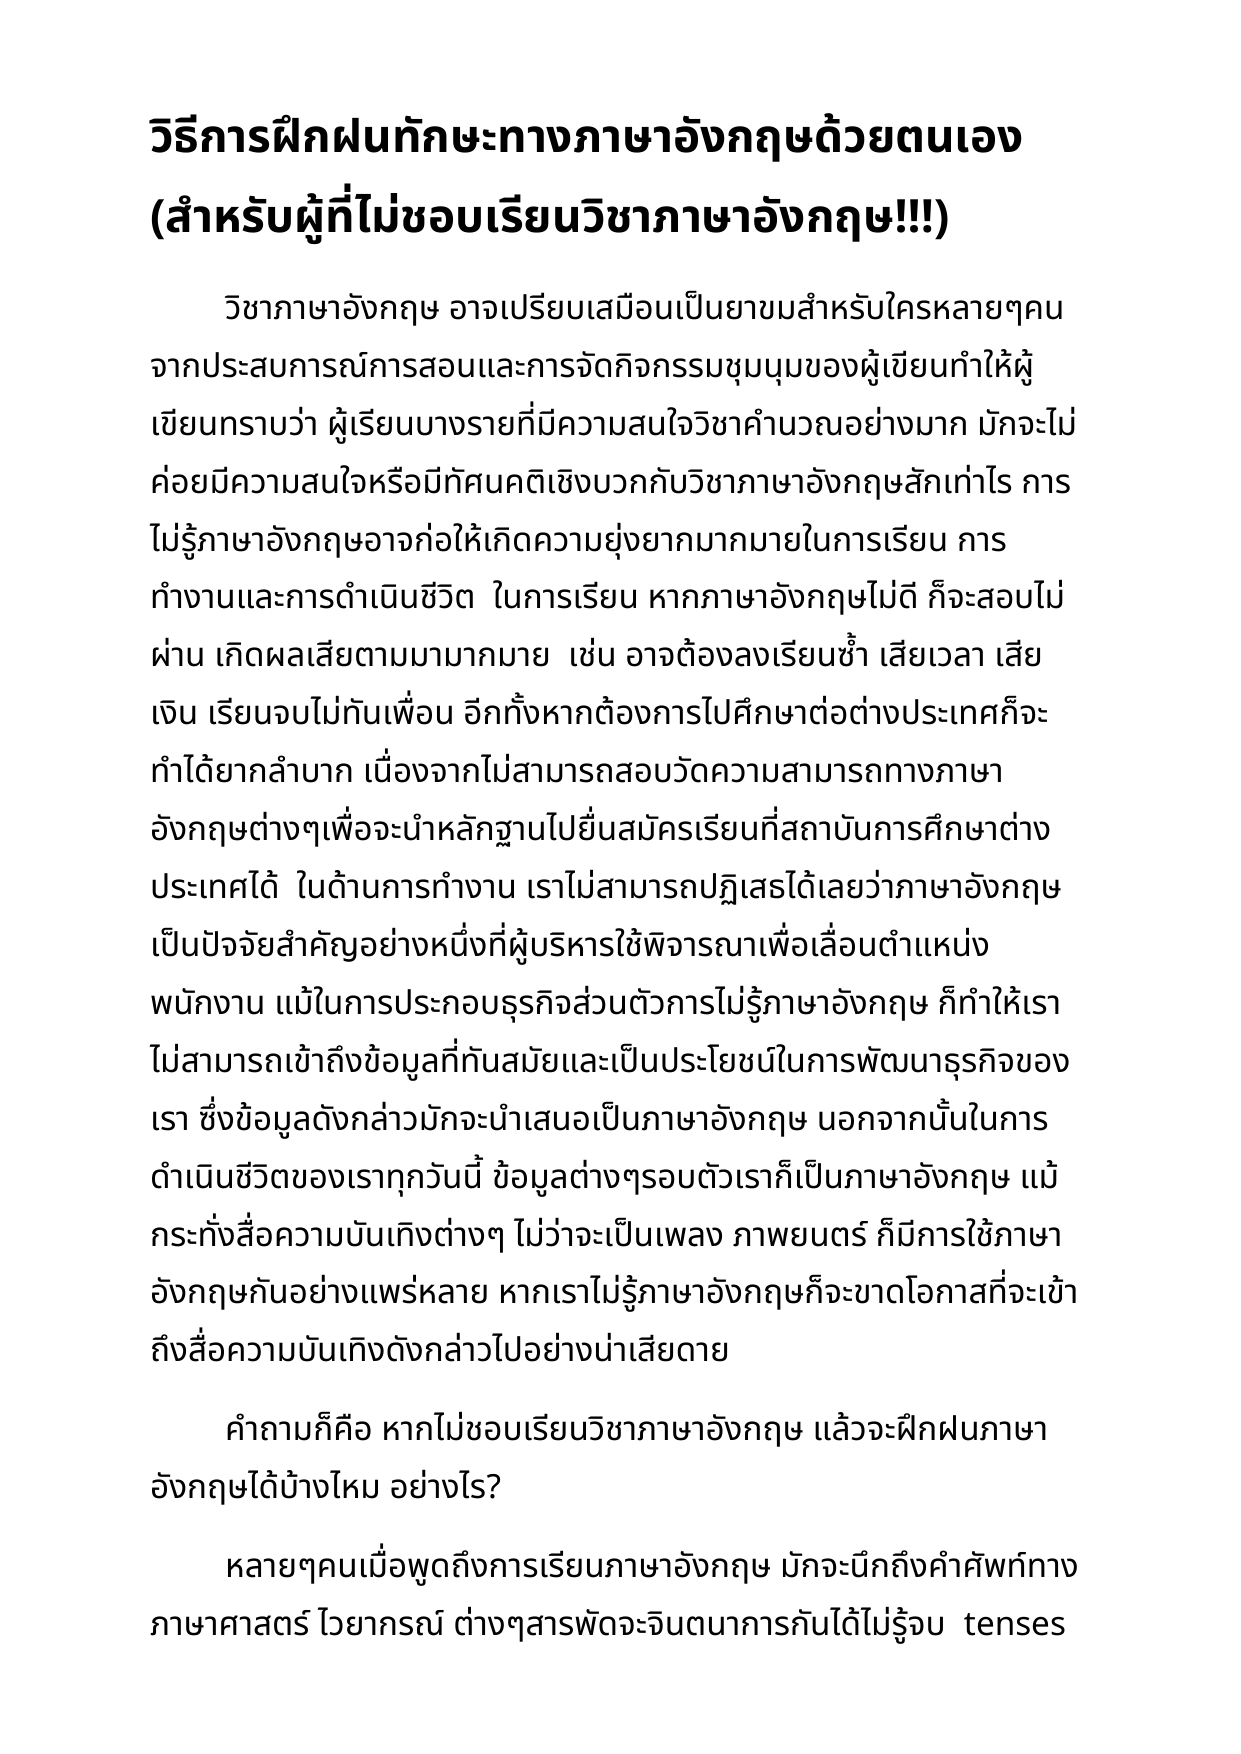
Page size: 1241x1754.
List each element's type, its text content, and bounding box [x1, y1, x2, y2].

text วิชาภาษาอังกฤษ อาจเปรียบเสมือนเป็นยาขมสำหรับใครหลายๆคน จากประสบการณ์การสอนและการจัดกิจกรรมชุมนุมของผู้เขียนทำให้ผู้เขียนทราบว่า ผู้เรียนบางรายที่มีความสนใจวิชาคำนวณอย่างมาก มักจะไม่ค่อยมีความสนใจหรือมีทัศนคติเชิงบวกกับวิชาภาษาอังกฤษสักเท่าไร การไม่รู้ภาษาอังกฤษอาจก่อให้เกิดความยุ่งยากมากมายในการเรียน การทำงานและการดำเนินชีวิต ในการเรียน หากภาษาอังกฤษไม่ดี ก็จะสอบไม่ผ่าน เกิดผลเสียตามมามากมาย เช่น อาจต้องลงเรียนซ้ำ เสียเวลา เสียเงิน เรียนจบไม่ทันเพื่อน อีกทั้งหากต้องการไปศึกษาต่อต่างประเทศก็จะทำได้ยากลำบาก เนื่องจากไม่สามารถสอบวัดความสามารถทางภาษาอังกฤษต่างๆเพื่อจะนำหลักฐานไปยื่นสมัครเรียนที่สถาบันการศึกษาต่างประเทศได้ ในด้านการทำงาน เราไม่สามารถปฏิเสธได้เลยว่าภาษาอังกฤษเป็นปัจจัยสำคัญอย่างหนึ่งที่ผู้บริหารใช้พิจารณาเพื่อเลื่อนตำแหน่งพนักงาน แม้ในการประกอบธุรกิจส่วนตัวการไม่รู้ภาษาอังกฤษ ก็ทำให้เราไม่สามารถเข้าถึงข้อมูลที่ทันสมัยและเป็นประโยชน์ในการพัฒนาธุรกิจของเรา ซึ่งข้อมูลดังกล่าวมักจะนำเสนอเป็นภาษาอังกฤษ นอกจากนั้นในการดำเนินชีวิตของเราทุกวันนี้ ข้อมูลต่างๆรอบตัวเราก็เป็นภาษาอังกฤษ แม้กระทั่งสื่อความบันเทิงต่างๆ ไม่ว่าจะเป็นเพลง ภาพยนตร์ ก็มีการใช้ภาษาอังกฤษกันอย่างแพร่หลาย หากเราไม่รู้ภาษาอังกฤษก็จะขาดโอกาสที่จะเข้าถึงสื่อความบันเทิงดังกล่าวไปอย่างน่าเสียดาย [150, 284, 1090, 1377]
text วิธีการฝึกฝนทักษะทางภาษาอังกฤษด้วยตนเอง (สำหรับผู้ที่ไม่ชอบเรียนวิชาภาษาอังกฤษ!!!) [150, 103, 1090, 253]
text คำถามก็คือ หากไม่ชอบเรียนวิชาภาษาอังกฤษ แล้วจะฝึกฝนภาษาอังกฤษได้บ้างไหม อย่างไร? [150, 1405, 1090, 1514]
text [150, 1542, 1090, 1651]
